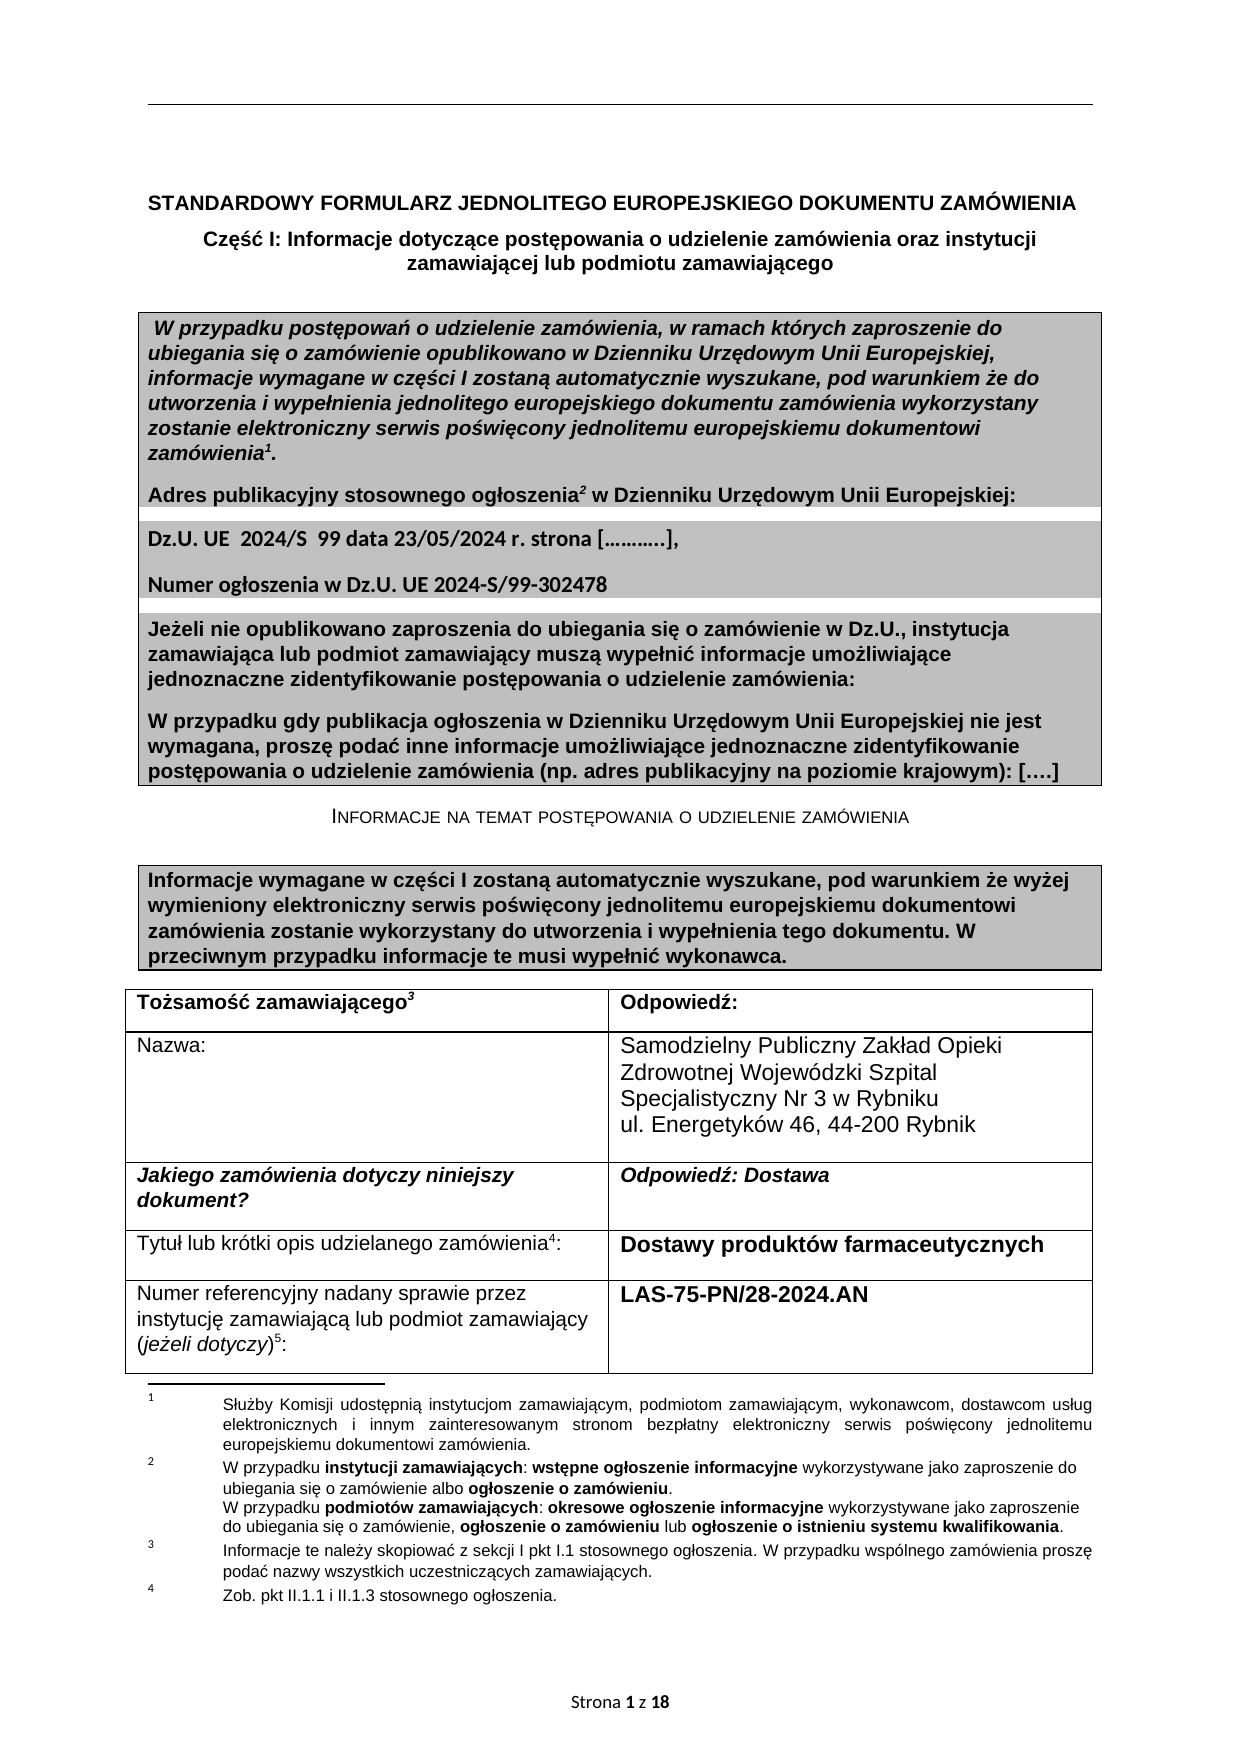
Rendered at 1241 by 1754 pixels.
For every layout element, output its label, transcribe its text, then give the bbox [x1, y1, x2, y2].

text Standardowy formularz jednolitego europejskiego dokumentu zamówienia [148, 190, 1093, 214]
text Numer ogłoszenia w Dz.U. UE 2024-S/99-302478 [139, 567, 1101, 598]
table_cell Jakiego zamówienia dotyczy niniejszy dokument? [126, 1163, 608, 1230]
text Informacje wymagane w części I zostaną automatycznie wyszukane, pod warunkiem że wyżej wymieniony elektroniczny serwis poświęcony jednolitemu europejskiemu dokumentowi zamówienia zostanie wykorzystany do utworzenia i wypełnienia tego dokumentu. W przeciwnym przypadku informacje te musi wypełnić wykonawca. [139, 866, 1101, 969]
text Adres publikacyjny stosownego ogłoszenia w Dzienniku Urzędowym Unii Europejskiej: [139, 479, 1101, 507]
table_cell Samodzielny Publiczny Zakład Opieki Zdrowotnej Wojewódzki Szpital Specjalistyczny Nr 3 w Rybniku ul. Energetyków 46, 44-200 Rybnik [609, 1033, 1092, 1162]
table_cell Odpowiedź: Dostawa [609, 1163, 1092, 1230]
text W przypadku gdy publikacja ogłoszenia w Dzienniku Urzędowym Unii Europejskiej nie jest wymagana, proszę podać inne informacje umożliwiające jednoznaczne zidentyfikowanie postępowania o udzielenie zamówienia (np. adres publikacyjny na poziomie krajowym): [….] [139, 705, 1101, 785]
table_header Tożsamość zamawiającego [126, 990, 608, 1031]
table_header Odpowiedź: [609, 990, 1092, 1031]
table_cell Numer referencyjny nadany sprawie przez instytucję zamawiającą lub podmiot zamawiający (jeżeli dotyczy): [126, 1281, 608, 1373]
text W przypadku postępowań o udzielenie zamówienia, w ramach których zaproszenie do ubiegania się o zamówienie opublikowano w Dzienniku Urzędowym Unii Europejskiej, informacje wymagane w części I zostaną automatycznie wyszukane, pod warunkiem że do utworzenia i wypełnienia jednolitego europejskiego dokumentu zamówienia wykorzystany zostanie elektroniczny serwis poświęcony jednolitemu europejskiemu dokumentowi zamówienia. [139, 313, 1101, 465]
table_cell Nazwa: [126, 1033, 608, 1162]
table_cell Dostawy produktów farmaceutycznych [609, 1231, 1092, 1280]
text Jeżeli nie opublikowano zaproszenia do ubiegania się o zamówienie w Dz.U., instytucja zamawiająca lub podmiot zamawiający muszą wypełnić informacje umożliwiające jednoznaczne zidentyfikowanie postępowania o udzielenie zamówienia: [139, 613, 1101, 691]
text Dz.U. UE 2024/S 99 data 23/05/2024 r. strona [………..], [139, 521, 1101, 552]
table_cell LAS-75-PN/28-2024.AN [609, 1281, 1092, 1373]
table_cell Tytuł lub krótki opis udzielanego zamówienia: [126, 1231, 608, 1280]
title Część I: Informacje dotyczące postępowania o udzielenie zamówienia oraz instytucji zamawiającej lub podmiotu zamawiającego [148, 227, 1093, 275]
title Informacje na temat postępowania o udzielenie zamówienia [148, 804, 1093, 828]
